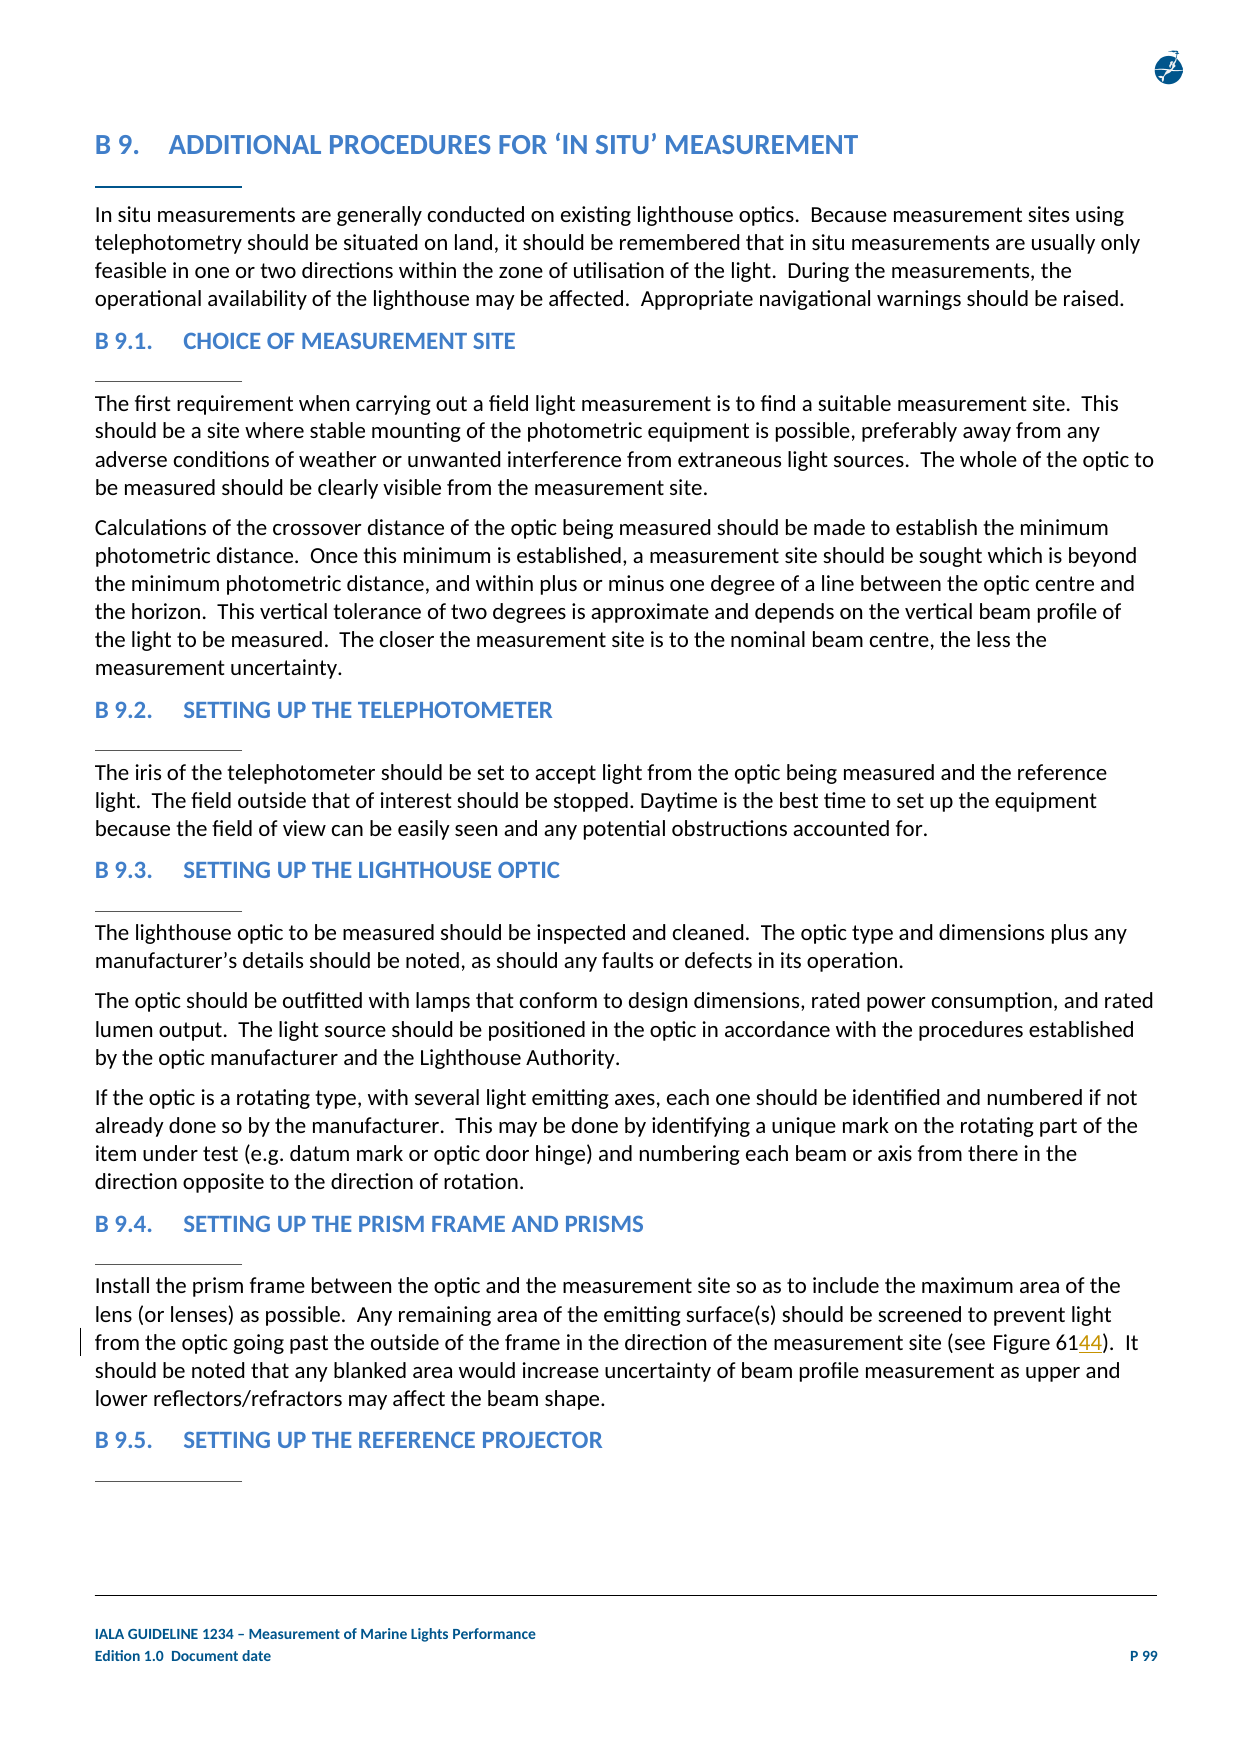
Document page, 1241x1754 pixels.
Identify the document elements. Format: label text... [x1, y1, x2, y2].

text Setting Up the Prism Frame and Prisms [94, 1208, 1157, 1238]
text The iris of the telephotometer should be set to accept light from the optic being measured and the reference light. The field outside that of interest should be stopped. Daytime is the best time to set up the equipment because the field of view can be easily seen and any potential obstructions accounted for. [94, 758, 1157, 842]
text ADDITIONAL PROCEDURES FOR ‘IN SITU’ MEASUREMENT [94, 126, 1157, 162]
text If the optic is a rotating type, with several light emitting axes, each one should be identified and numbered if not already done so by the manufacturer. This may be done by identifying a unique mark on the rotating part of the item under test (e.g. datum mark or optic door hinge) and numbering each beam or axis from there in the direction opposite to the direction of rotation. [94, 1083, 1157, 1195]
text Choice of Measurement Site [94, 325, 1157, 355]
text In situ measurements are generally conducted on existing lighthouse optics. Because measurement sites using telephotometry should be situated on land, it should be remembered that in situ measurements are usually only feasible in one or two directions within the zone of utilisation of the light. During the measurements, the operational availability of the lighthouse may be affected. Appropriate navigational warnings should be raised. [94, 200, 1157, 312]
text Setting Up the Telephotometer [94, 694, 1157, 724]
text The first requirement when carrying out a field light measurement is to find a suitable measurement site. This should be a site where stable mounting of the photometric equipment is possible, preferably away from any adverse conditions of weather or unwanted interference from extraneous light sources. The whole of the optic to be measured should be clearly visible from the measurement site. [94, 389, 1157, 501]
text Calculations of the crossover distance of the optic being measured should be made to establish the minimum photometric distance. Once this minimum is established, a measurement site should be sought which is beyond the minimum photometric distance, and within plus or minus one degree of a line between the optic centre and the horizon. This vertical tolerance of two degrees is approximate and depends on the vertical beam profile of the light to be measured. The closer the measurement site is to the nominal beam centre, the less the measurement uncertainty. [94, 513, 1157, 681]
text Setting Up the Lighthouse Optic [94, 854, 1157, 885]
text The optic should be outfitted with lamps that conform to design dimensions, rated power consumption, and rated lumen output. The light source should be positioned in the optic in accordance with the procedures established by the optic manufacturer and the Lighthouse Authority. [94, 987, 1157, 1071]
picture [1123, 0, 1241, 119]
text Install the prism frame between the optic and the measurement site so as to include the maximum area of the lens (or lenses) as possible. Any remaining area of the emitting surface(s) should be screened to prevent light from the optic going past the outside of the frame in the direction of the measurement site (see Figure ). It should be noted that any blanked area would increase uncertainty of beam profile measurement as upper and lower reflectors/refractors may affect the beam shape. [94, 1272, 1157, 1412]
text Setting Up the Reference Projector [94, 1424, 1157, 1455]
text The lighthouse optic to be measured should be inspected and cleaned. The optic type and dimensions plus any manufacturer’s details should be noted, as should any faults or defects in its operation. [94, 918, 1157, 974]
